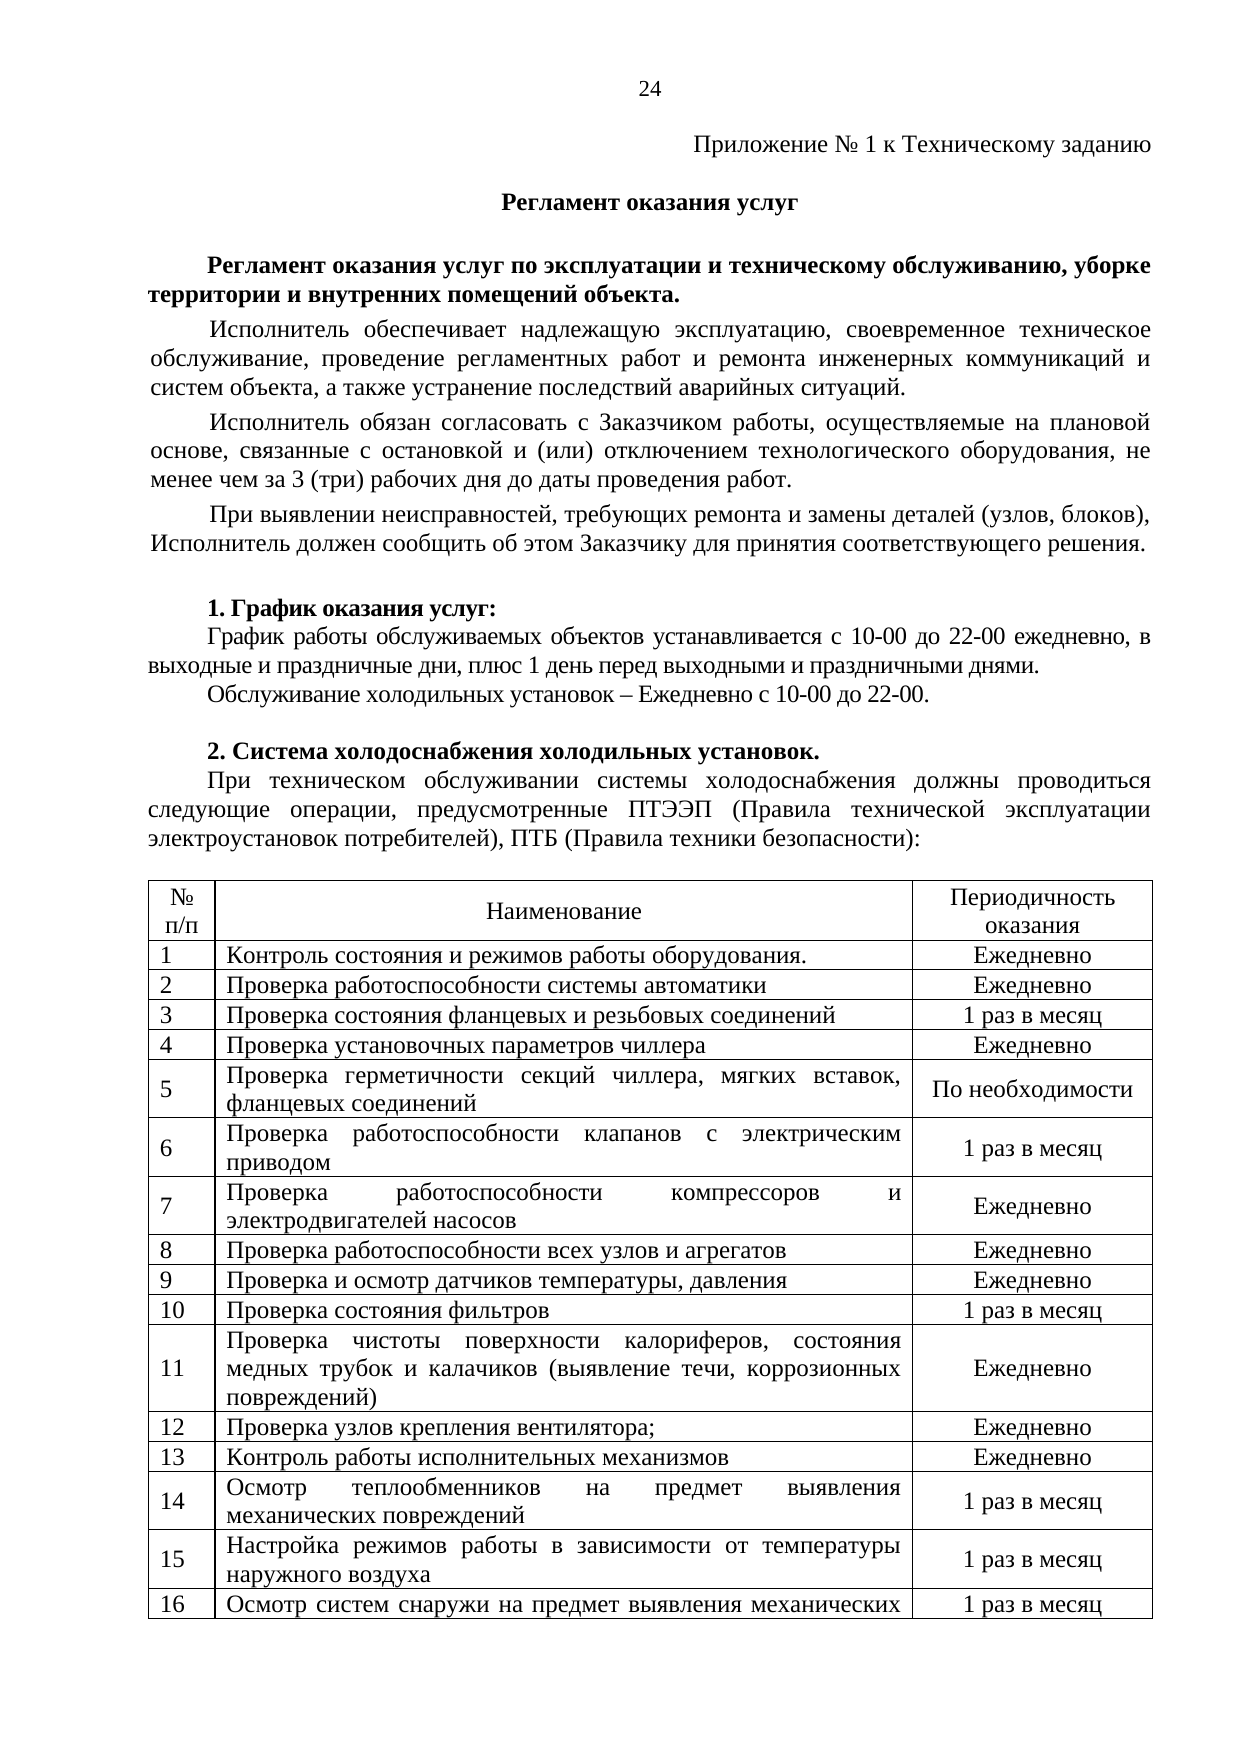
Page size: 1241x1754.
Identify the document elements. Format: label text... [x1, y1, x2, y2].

table_header Периодичность оказания [913, 881, 1152, 939]
text Исполнитель обеспечивает надлежащую эксплуатацию, своевременное техническое обслуживание, проведение регламентных работ и ремонта инженерных коммуникаций и систем объекта, а также устранение последствий аварийных ситуаций. [150, 314, 1152, 401]
text При техническом обслуживании системы холодоснабжения должны проводиться следующие операции, предусмотренные ПТЭЭП (Правила технической эксплуатации электроустановок потребителей), ПТБ (Правила техники безопасности): [148, 765, 1152, 851]
table_cell Проверка установочных параметров чиллера [216, 1030, 912, 1059]
table_cell Ежедневно [913, 1235, 1152, 1264]
table_cell 1 раз в месяц [913, 1118, 1152, 1176]
table_cell 3 [149, 1000, 214, 1029]
table_cell 12 [149, 1412, 214, 1441]
table_cell 11 [149, 1325, 214, 1411]
table_cell Ежедневно [913, 1412, 1152, 1441]
table_cell 9 [149, 1265, 214, 1294]
text График работы обслуживаемых объектов устанавливается с 10-00 до 22-00 ежедневно, в выходные и праздничные дни, плюс 1 день перед выходными и праздничными днями. [148, 621, 1152, 679]
table_cell Ежедневно [913, 1030, 1152, 1059]
table_cell 1 раз в месяц [913, 1530, 1152, 1588]
table_cell Проверка и осмотр датчиков температуры, давления [216, 1265, 912, 1294]
table_cell 1 раз в месяц [913, 1295, 1152, 1324]
table_cell 15 [149, 1530, 214, 1588]
table_cell 4 [149, 1030, 214, 1059]
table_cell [216, 1589, 912, 1617]
table_cell 1 раз в месяц [913, 1000, 1152, 1029]
table_cell Ежедневно [913, 970, 1152, 999]
table_cell Ежедневно [913, 1177, 1152, 1234]
table_cell Ежедневно [913, 1325, 1152, 1411]
table_cell Проверка чистоты поверхности калориферов, состояния медных трубок и калачиков (выявление течи, коррозионных повреждений) [216, 1325, 912, 1411]
table_cell Ежедневно [913, 1265, 1152, 1294]
table_cell 2 [149, 970, 214, 999]
table_cell Проверка работоспособности компрессоров и электродвигателей насосов [216, 1177, 912, 1234]
table_cell 1 [149, 941, 214, 969]
table_cell Контроль работы исполнительных механизмов [216, 1442, 912, 1471]
table_cell 14 [149, 1472, 214, 1529]
table_header Наименование [216, 881, 912, 939]
table_cell Проверка узлов крепления вентилятора; [216, 1412, 912, 1441]
text 1. График оказания услуг: [148, 593, 1152, 621]
table_header № п/п [149, 881, 214, 939]
text Регламент оказания услуг [148, 187, 1152, 216]
table_cell Проверка состояния фильтров [216, 1295, 912, 1324]
table_cell Проверка работоспособности системы автоматики [216, 970, 912, 999]
table_cell 7 [149, 1177, 214, 1234]
table_cell 8 [149, 1235, 214, 1264]
table_cell Проверка работоспособности клапанов с электрическим приводом [216, 1118, 912, 1176]
table_cell 10 [149, 1295, 214, 1324]
text 2. Система холодоснабжения холодильных установок. [148, 736, 1152, 765]
table_cell Осмотр теплообменников на предмет выявления механических повреждений [216, 1472, 912, 1529]
text Исполнитель обязан согласовать с Заказчиком работы, осуществляемые на плановой основе, связанные с остановкой и (или) отключением технологического оборудования, не менее чем за 3 (три) рабочих дня до даты проведения работ. [150, 407, 1152, 493]
table_cell 1 раз в месяц [913, 1472, 1152, 1529]
text Регламент оказания услуг по эксплуатации и техническому обслуживанию, уборке территории и внутренних помещений объекта. [148, 251, 1152, 308]
table_cell 5 [149, 1060, 214, 1117]
text Приложение № 1 к Техническому заданию [148, 129, 1152, 158]
table_cell 6 [149, 1118, 214, 1176]
table_cell По необходимости [913, 1060, 1152, 1117]
table_cell Ежедневно [913, 1442, 1152, 1471]
table_cell Проверка герметичности секций чиллера, мягких вставок, фланцевых соединений [216, 1060, 912, 1117]
table_cell 13 [149, 1442, 214, 1471]
table_cell Проверка состояния фланцевых и резьбовых соединений [216, 1000, 912, 1029]
table_cell Контроль состояния и режимов работы оборудования. [216, 941, 912, 969]
table_cell Настройка режимов работы в зависимости от температуры наружного воздуха [216, 1530, 912, 1588]
text При выявлении неисправностей, требующих ремонта и замены деталей (узлов, блоков), Исполнитель должен сообщить об этом Заказчику для принятия соответствующего решения. [150, 499, 1152, 557]
table_cell Проверка работоспособности всех узлов и агрегатов [216, 1235, 912, 1264]
table_cell 16 [149, 1589, 214, 1617]
text Обслуживание холодильных установок – Ежедневно с 10-00 до 22-00. [148, 679, 1152, 708]
table_cell Ежедневно [913, 941, 1152, 969]
table_cell 1 раз в месяц [913, 1589, 1152, 1617]
